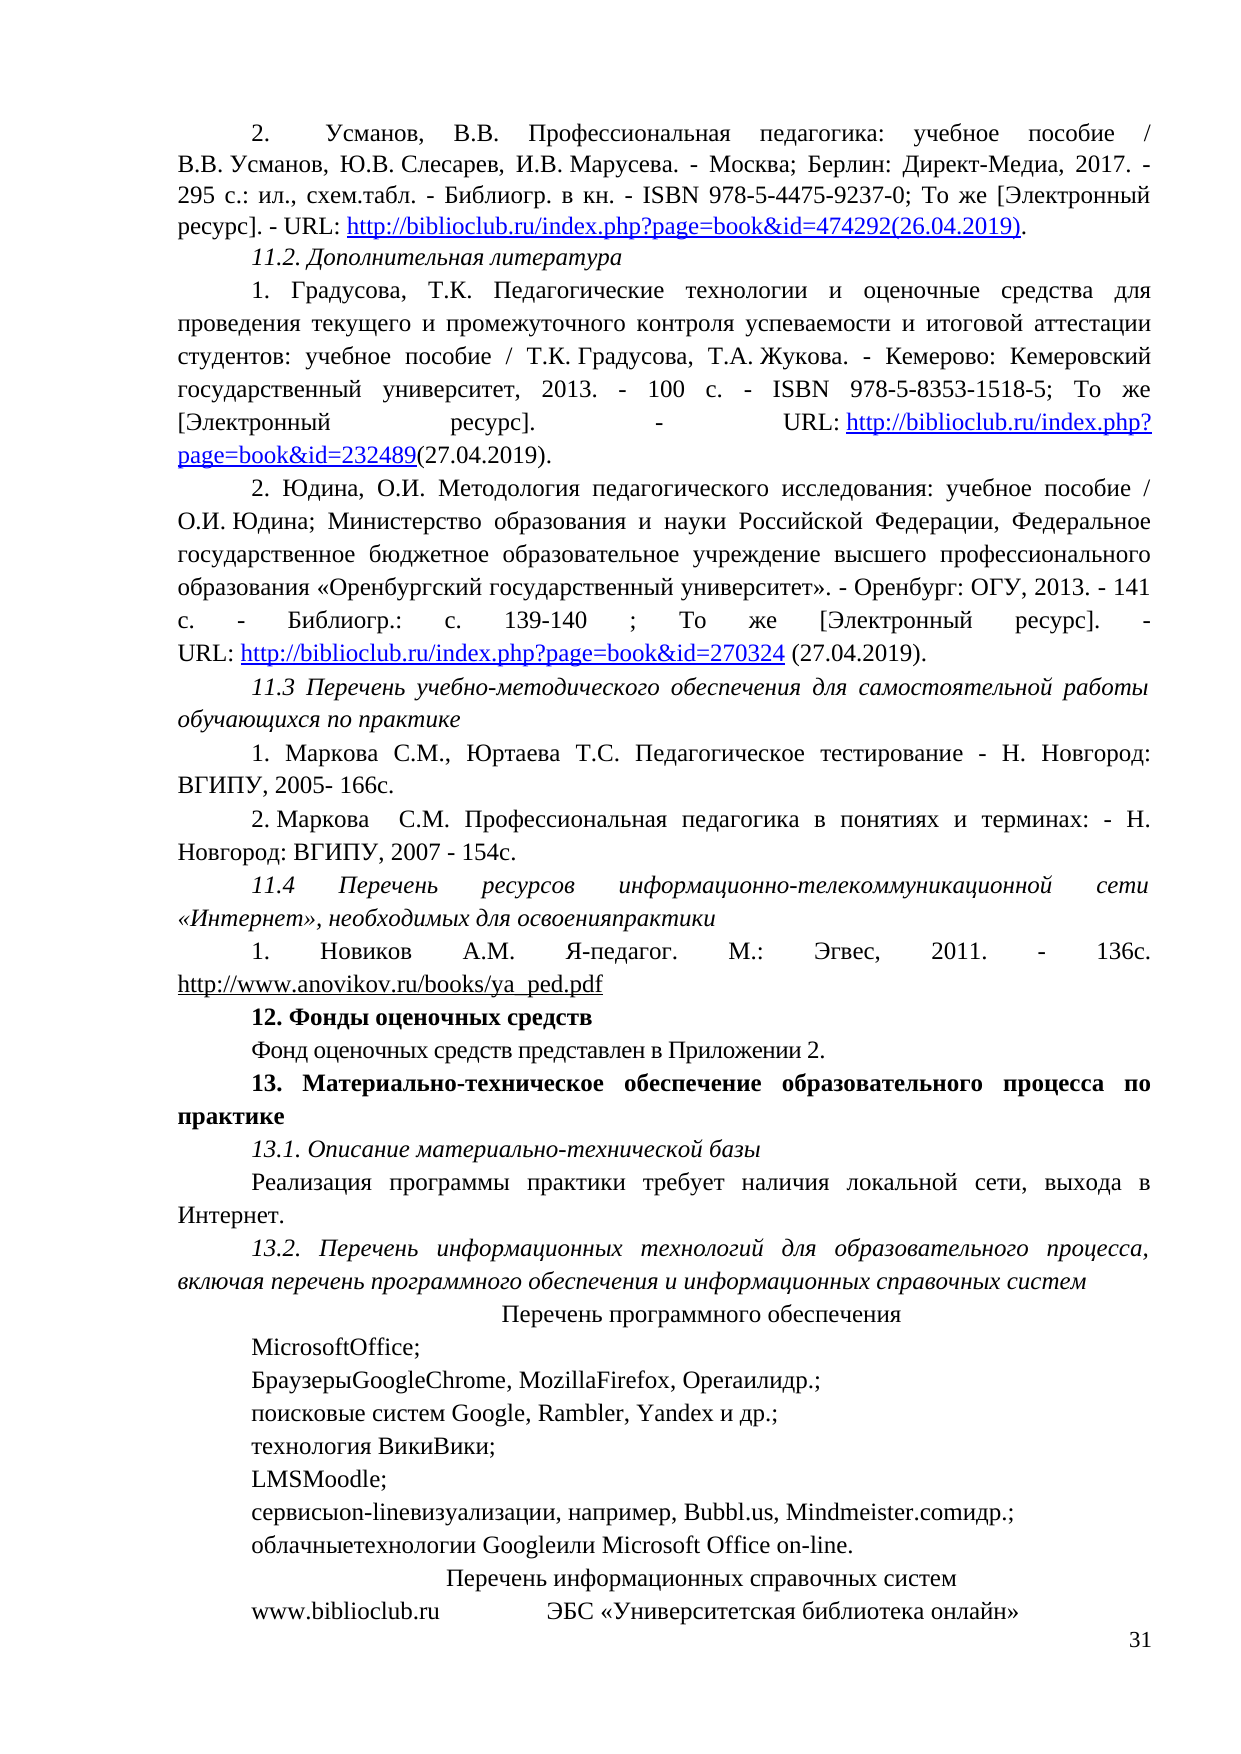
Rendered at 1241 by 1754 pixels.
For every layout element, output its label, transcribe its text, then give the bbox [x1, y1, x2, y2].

text поисковые систем Google, Rambler, Yandex и др.; [177, 1398, 1152, 1427]
text сервисыon-lineвизуализации, например, Bubbl.us, Mindmeister.comидр.; [177, 1497, 1152, 1526]
text MicrosoftOffice; [177, 1332, 1152, 1361]
text БраузерыGoogleChrome, MozillaFirefox, Operaилидр.; [177, 1365, 1152, 1394]
text 13.1. Описание материально-технической базы [177, 1134, 1152, 1163]
text 11.3 Перечень учебно-методического обеспечения для самостоятельной работы обучающихся по практике [177, 672, 1152, 733]
text www.biblioclub.ru ЭБС «Университетская библиотека онлайн» [177, 1596, 1152, 1625]
text Фонд оценочных средств представлен в Приложении 2. [177, 1035, 1152, 1063]
text Реализация программы практики требует наличия локальной сети, выхода в Интернет. [177, 1167, 1152, 1229]
text LMSMoodle; [177, 1464, 1152, 1493]
text 12. Фонды оценочных средств [177, 1002, 1152, 1031]
text 1. Градусова, Т.К. Педагогические технологии и оценочные средства для проведения текущего и промежуточного контроля успеваемости и итоговой аттестации студентов: учебное пособие / Т.К. Градусова, Т.А. Жукова. - Кемерово: Кемеровский государственный университет, 2013. - 100 с. - ISBN 978-5-8353-1518-5; То же [Электронный ресурс]. - URL: http://biblioclub.ru/index.php?page=book&id=232489(27.04.2019). [177, 275, 1152, 469]
text 11.2. Дополнительная литература [177, 242, 1152, 271]
text 13. Материально-техническое обеспечение образовательного процесса по практике [177, 1068, 1152, 1129]
list Усманов, В.В. Профессиональная педагогика: учебное пособие / В.В. Усманов, Ю.В. Слесарев, И.В. Марусева. - Москва; Берлин: Директ-Медиа, 2017. - 295 с.: ил., схем.табл. - Библиогр. в кн. - ISBN 978-5-4475-9237-0; То же [Электронный ресурс]. - URL: http://biblioclub.ru/index.php?page=book&id=474292(26.04.2019). [177, 118, 1152, 240]
list 1. Маркова С.М., Юртаева Т.С. Педагогическое тестирование - Н. Новгород: ВГИПУ, 2005- 166с. [177, 738, 1152, 799]
text облачныетехнологии Googleили Microsoft Office on-line. [177, 1530, 1152, 1559]
text технология ВикиВики; [177, 1431, 1152, 1460]
text 2. Юдина, О.И. Методология педагогического исследования: учебное пособие / О.И. Юдина; Министерство образования и науки Российской Федерации, Федеральное государственное бюджетное образовательное учреждение высшего профессионального образования «Оренбургский государственный университет». - Оренбург: ОГУ, 2013. - 141 с. - Библиогр.: с. 139-140 ; То же [Электронный ресурс]. - URL: http://biblioclub.ru/index.php?page=book&id=270324 (27.04.2019). [177, 473, 1152, 667]
text 1. Новиков А.М. Я-педагог. М.: Эгвес, 2011. - 136с. http://www.anovikov.ru/books/ya_ped.pdf [177, 936, 1152, 997]
text Перечень программного обеспечения [177, 1299, 1152, 1328]
text 11.4 Перечень ресурсов информационно-телекоммуникационной сети «Интернет», необходимых для освоенияпрактики [177, 870, 1152, 931]
text 13.2. Перечень информационных технологий для образовательного процесса, включая перечень программного обеспечения и информационных справочных систем [177, 1233, 1152, 1295]
text Перечень информационных справочных систем [177, 1563, 1152, 1592]
list 2. Маркова С.М. Профессиональная педагогика в понятиях и терминах: - Н. Новгород: ВГИПУ, 2007 - 154с. [177, 804, 1152, 865]
